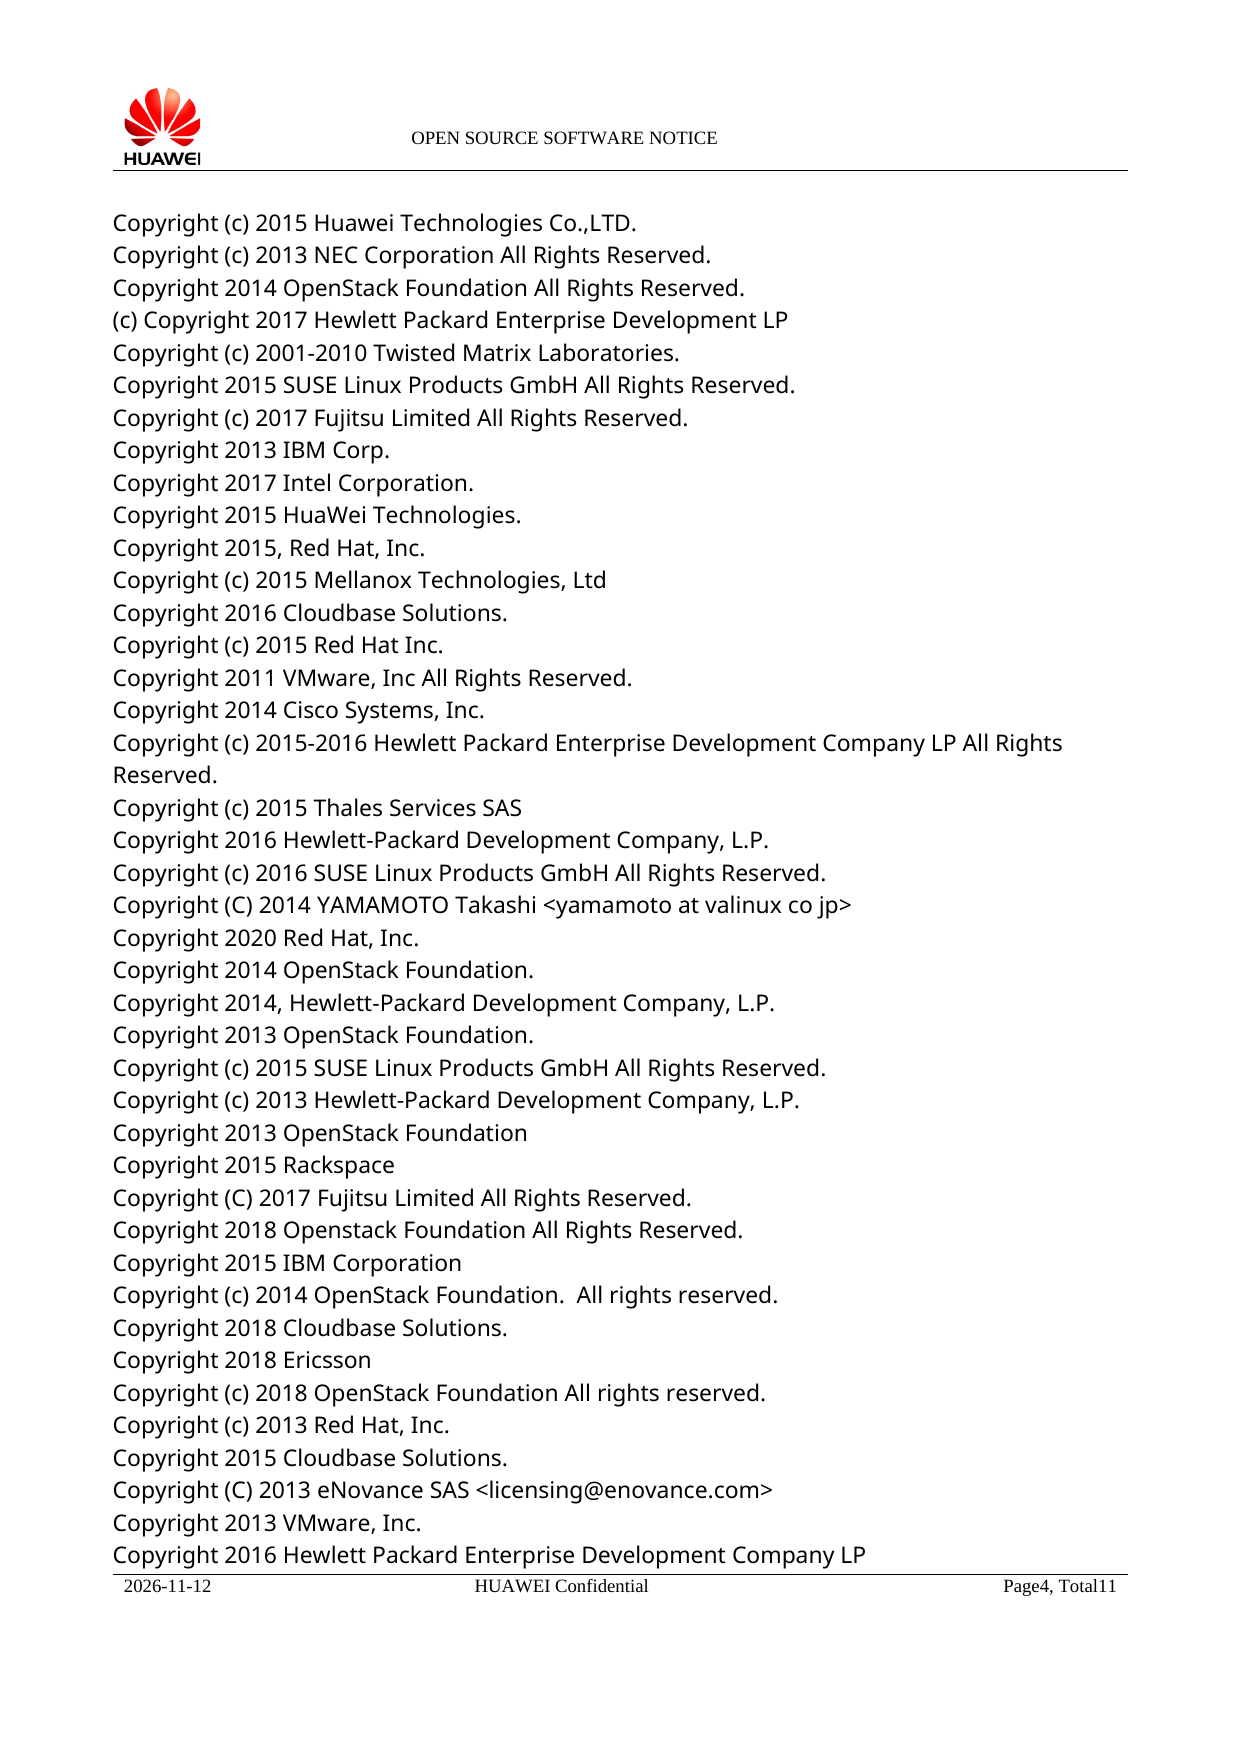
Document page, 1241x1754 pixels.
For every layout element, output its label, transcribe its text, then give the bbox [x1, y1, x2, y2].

picture [124, 88, 201, 165]
